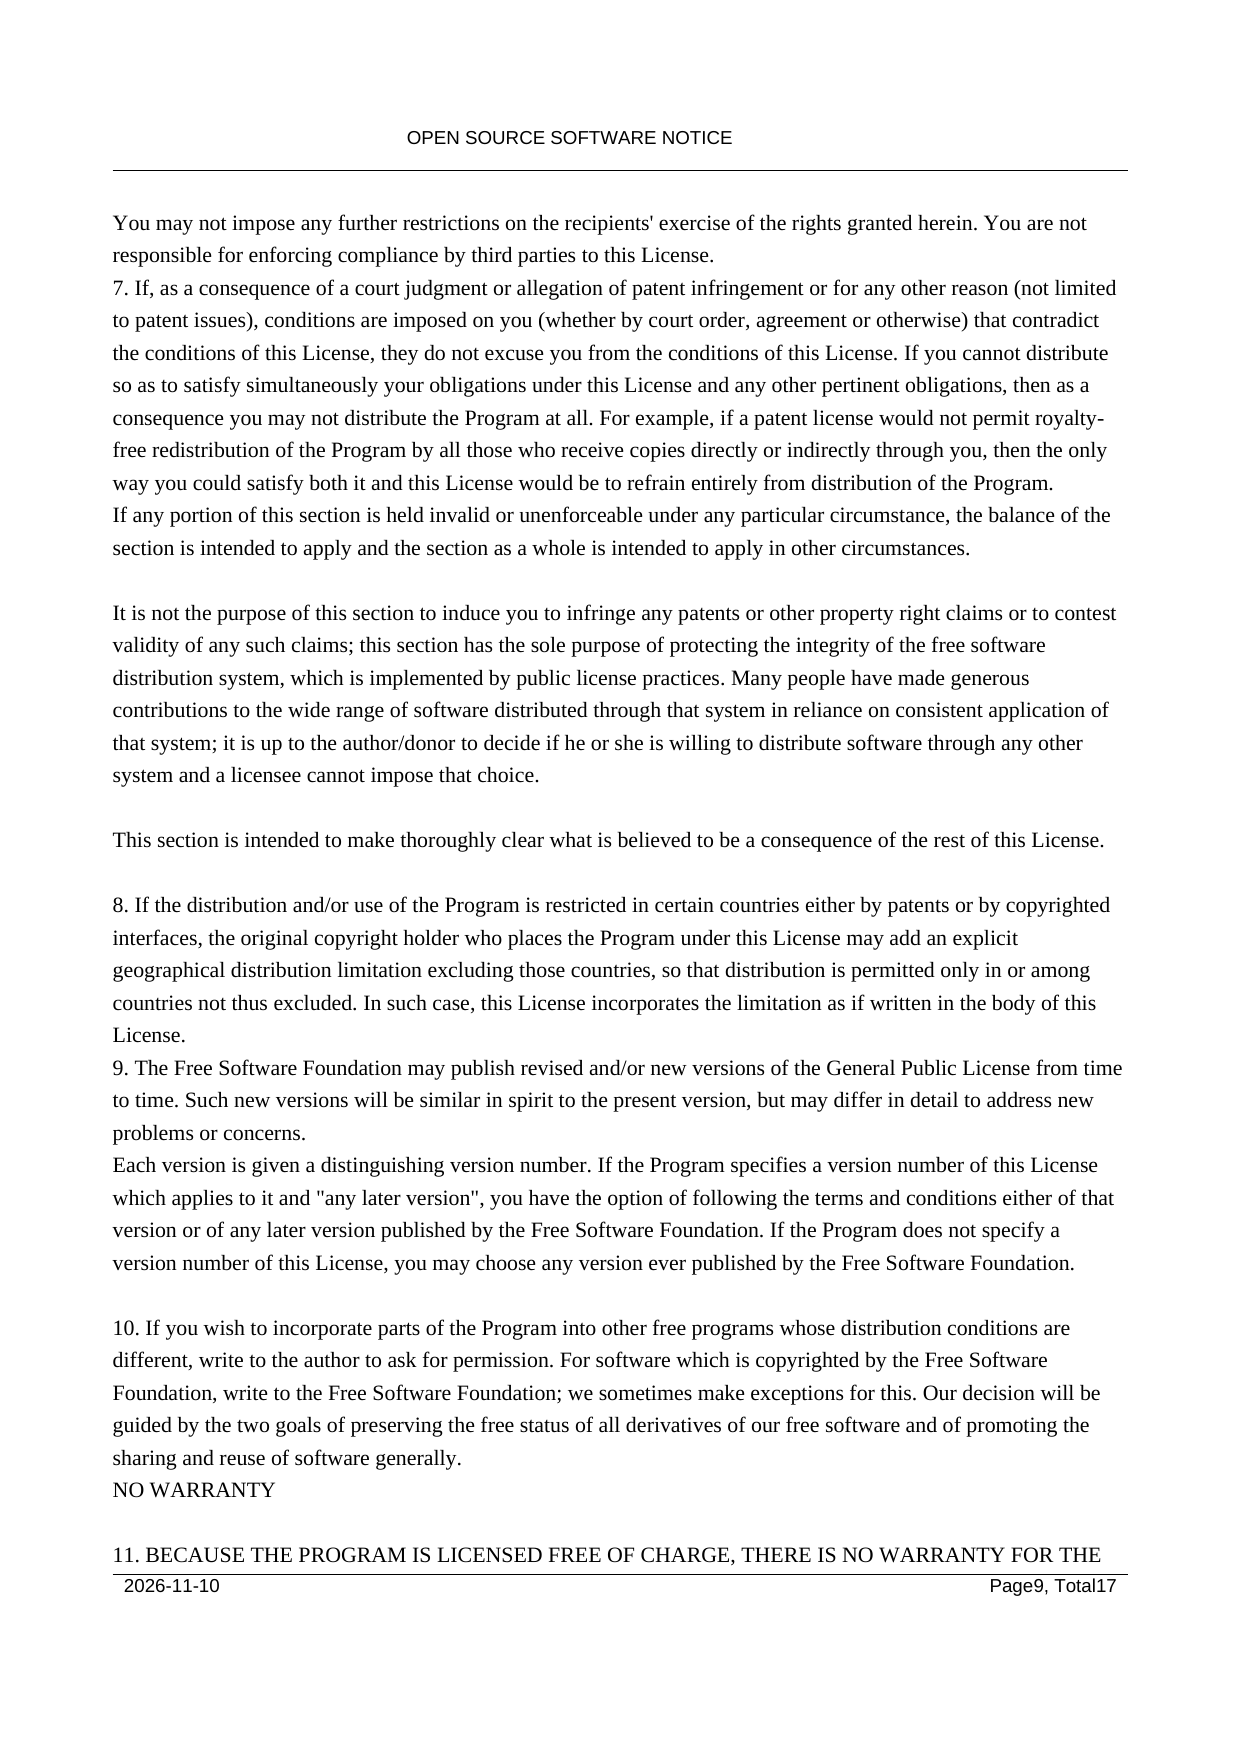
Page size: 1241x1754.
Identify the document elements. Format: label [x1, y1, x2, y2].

text [112, 206, 1128, 1571]
